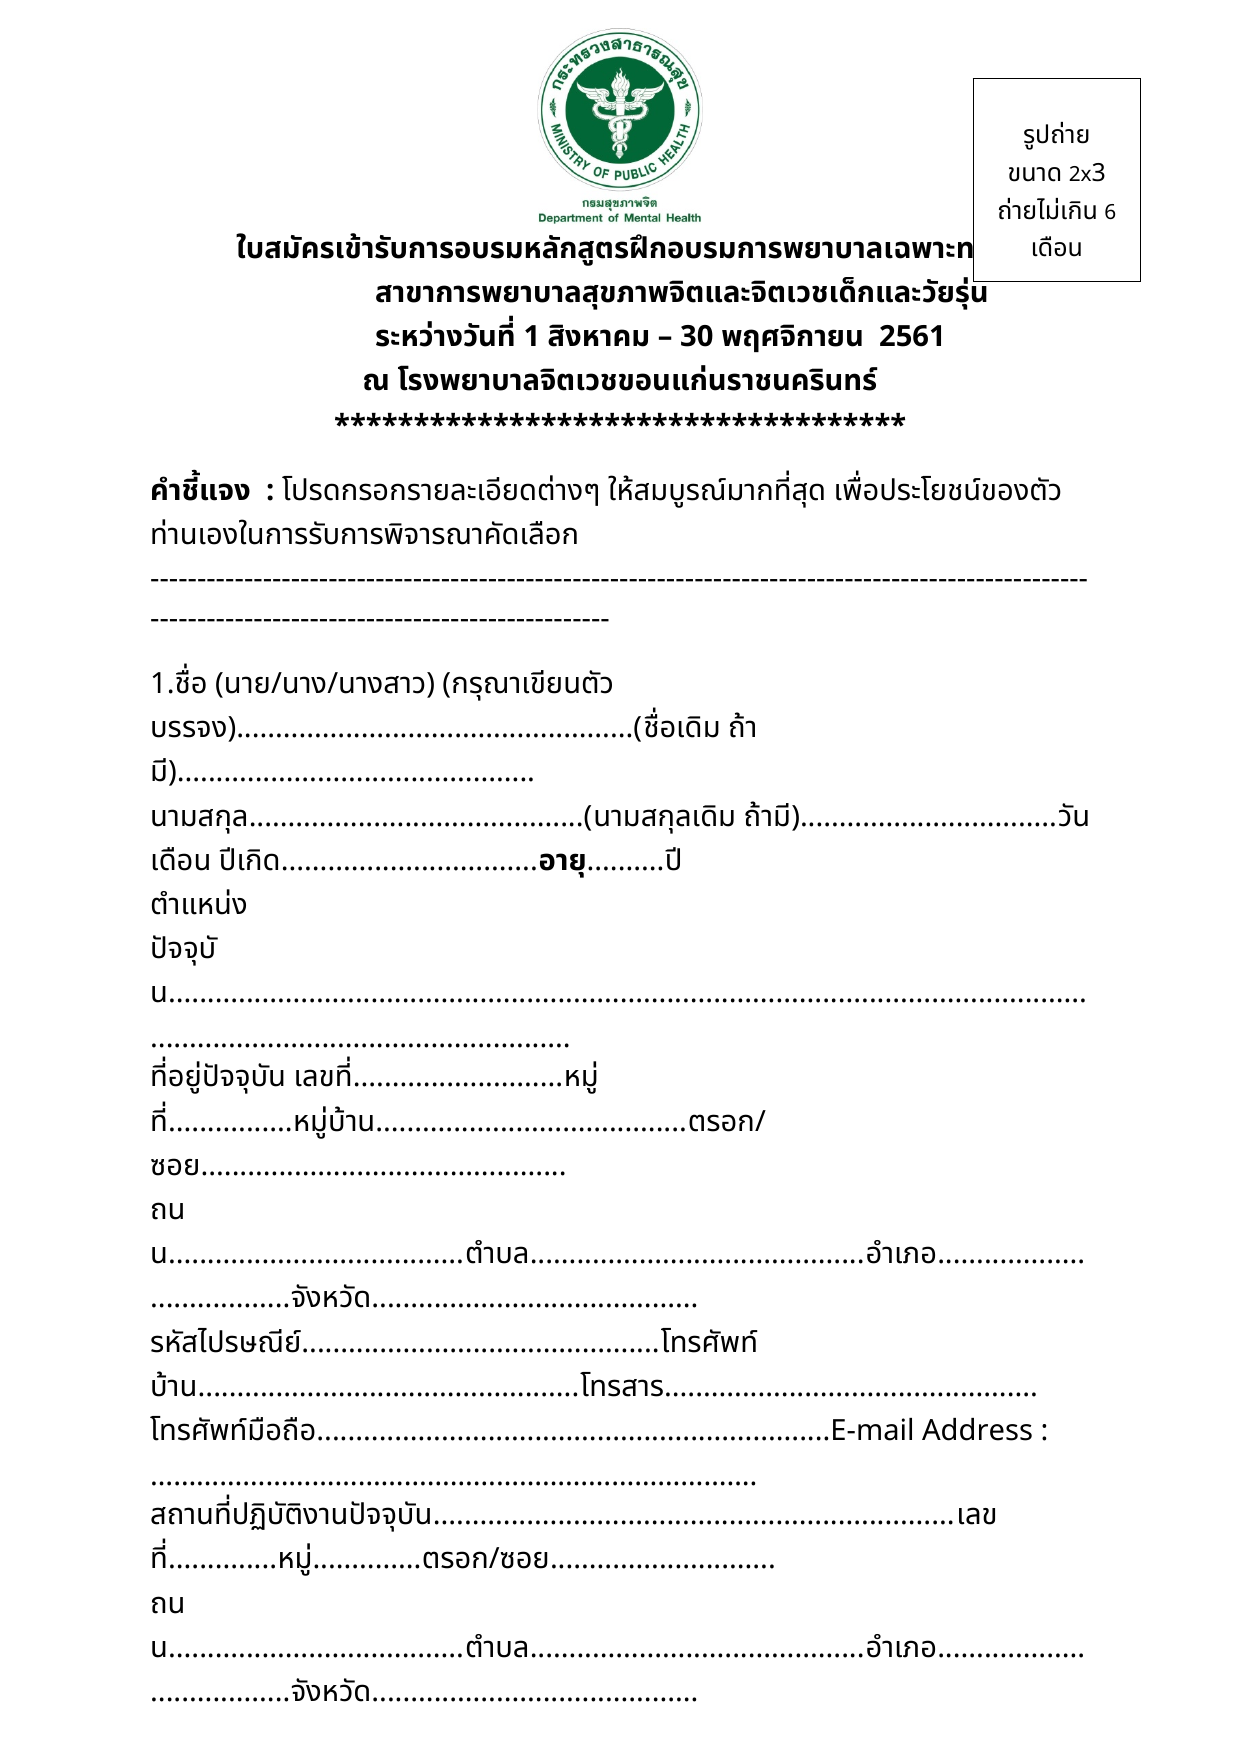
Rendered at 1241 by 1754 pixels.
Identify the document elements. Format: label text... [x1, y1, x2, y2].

text ----------------------------------------------------------------------------------------------------------------------------------------------------- [150, 557, 1090, 637]
text รหัสไปรษณีย์..............................................โทรศัพท์บ้าน.................................................โทรสาร................................................ [150, 1321, 1090, 1409]
text สถานที่ปฏิบัติงานปัจจุบัน...................................................................เลขที่..............หมู่..............ตรอก/ซอย............................. [150, 1493, 1090, 1582]
text ถนน......................................ตำบล...........................................อำเภอ.....................................จังหวัด.......................................... [150, 1188, 1090, 1321]
text นามสกุล...........................................(นามสกุลเดิม ถ้ามี).................................วัน เดือน ปีเกิด.................................อายุ..........ปี [150, 795, 1090, 883]
text ใบสมัครเข้ารับการอบรมหลักสูตรฝึกอบรมการพยาบาลเฉพาะทาง [150, 227, 973, 271]
text ถนน......................................ตำบล...........................................อำเภอ.....................................จังหวัด.......................................... [150, 1582, 1090, 1715]
text 1.ชื่อ (นาย/นาง/นางสาว) (กรุณาเขียนตัวบรรจง)...................................................(ชื่อเดิม ถ้ามี).............................................. [150, 662, 1090, 795]
text สาขาการพยาบาลสุขภาพจิตและจิตเวชเด็กและวัยรุ่น [300, 271, 1090, 315]
text ************************************ [150, 404, 1090, 443]
text ณ โรงพยาบาลจิตเวชขอนแก่นราชนครินทร์ [150, 360, 1090, 404]
text ระหว่างวันที่ 1 สิงหาคม – 30 พฤศจิกายน 2561 [300, 315, 1090, 360]
text คำชี้แจง : โปรดกรอกรายละเอียดต่างๆ ให้สมบูรณ์มากที่สุด เพื่อประโยชน์ของตัวท่านเองในการรับการพิจารณาคัดเลือก [150, 469, 1090, 557]
picture [537, 28, 703, 228]
text โทรศัพท์มือถือ..................................................................E-mail Address : ……………………………………………………………………. [150, 1409, 1090, 1493]
text ตำแหน่งปัจจุบัน............................................................................................................................................................................ [150, 883, 1090, 1056]
text ที่อยู่ปัจจุบัน เลขที่...........................หมู่ที่................หมู่บ้าน........................................ตรอก/ซอย............................................... [150, 1056, 1090, 1188]
